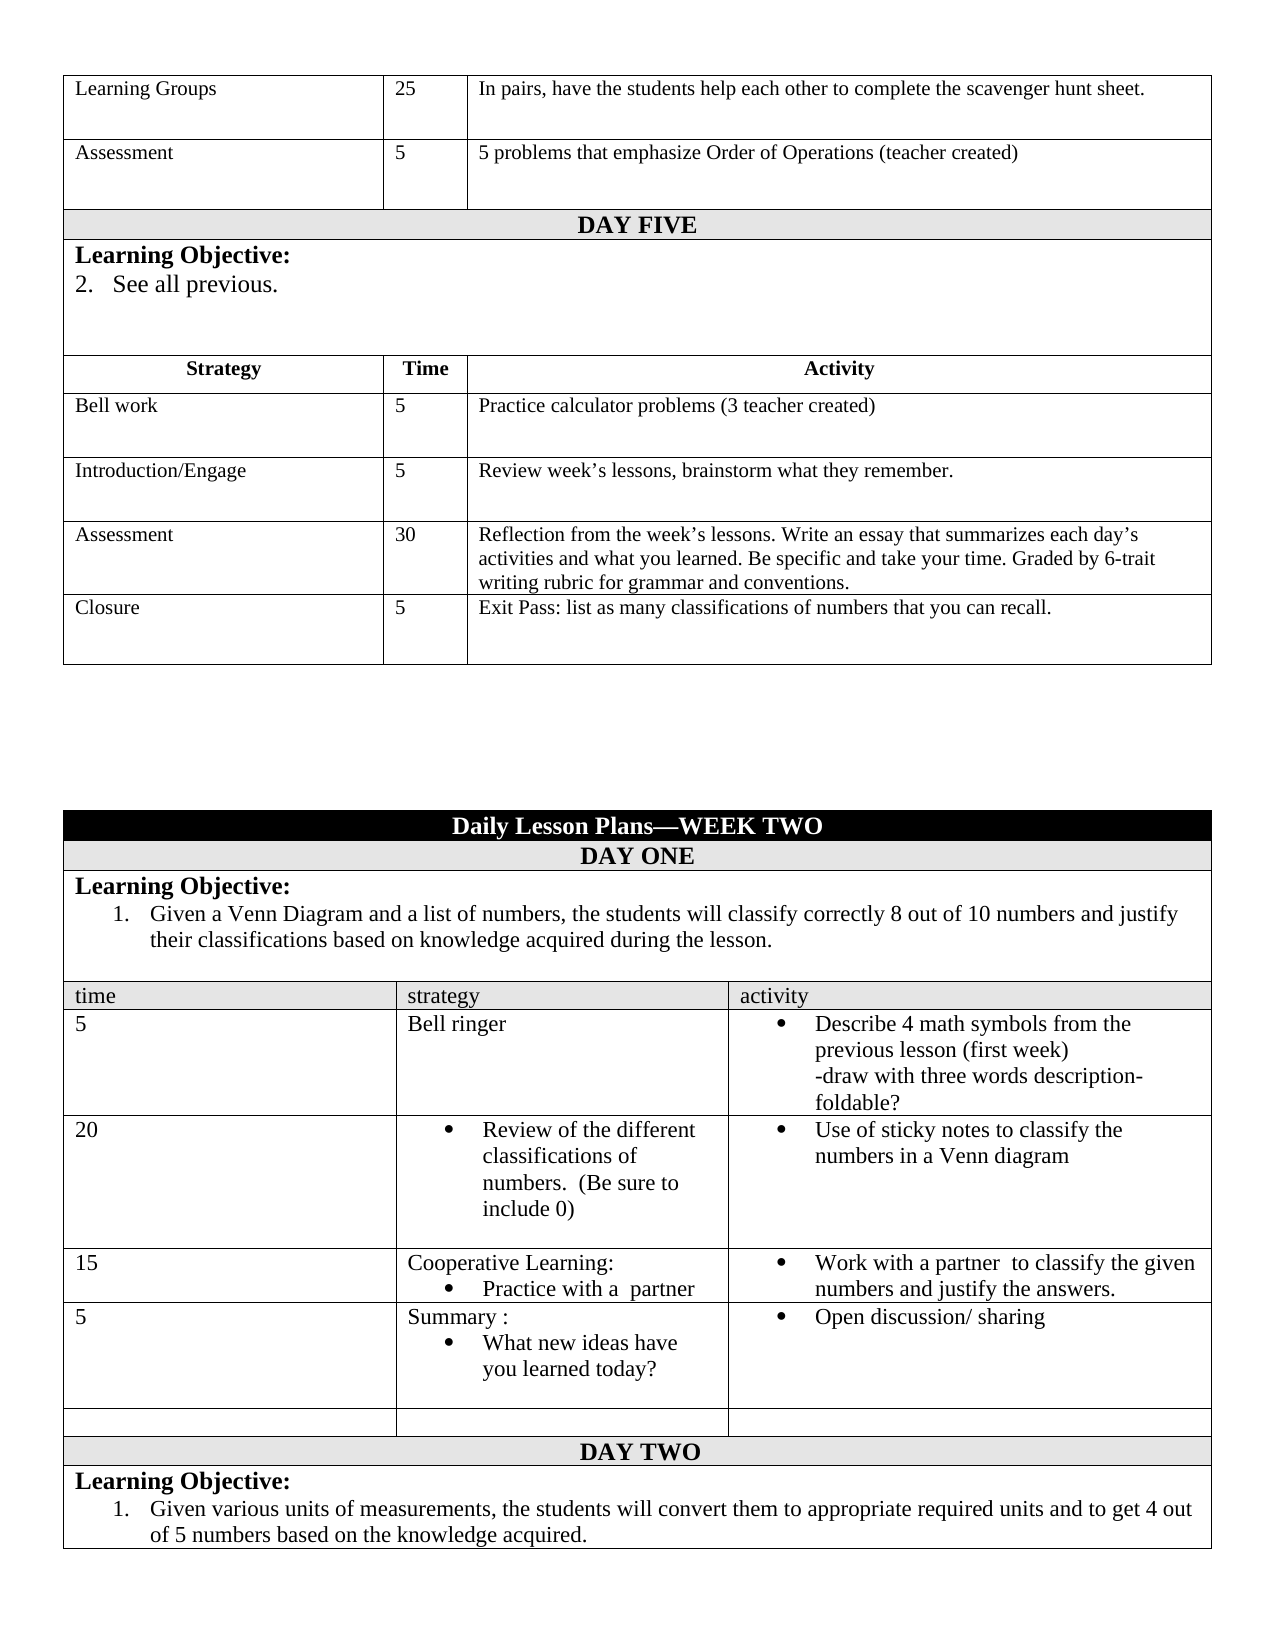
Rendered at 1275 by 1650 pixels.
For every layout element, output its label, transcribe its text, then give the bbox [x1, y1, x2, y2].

table_cell Practice calculator problems (3 teacher created) [468, 394, 1211, 457]
table_cell Open discussion/ sharing [729, 1303, 1211, 1408]
table_cell In pairs, have the students help each other to complete the scavenger hunt sheet. [468, 76, 1211, 139]
table_cell Learning Objective: Given a Venn Diagram and a list of numbers, the students will classify correctly 8 out of 10 numbers and justify their classifications based on knowledge acquired during the lesson. [64, 871, 1211, 981]
table_cell Assessment [64, 140, 383, 209]
table_cell 5 [384, 140, 467, 209]
table_cell Closure [64, 595, 383, 664]
table_cell time [64, 982, 396, 1009]
table_cell 5 [384, 595, 467, 664]
table_cell [64, 1409, 396, 1436]
table_cell Review week’s lessons, brainstorm what they remember. [468, 458, 1211, 521]
table_cell 20 [64, 1116, 396, 1248]
table_cell Activity [468, 356, 1211, 392]
table_cell DAY TWO [64, 1437, 1211, 1465]
table_cell Learning Groups [64, 76, 383, 139]
table_cell Introduction/Engage [64, 458, 383, 521]
table_cell 5 [64, 1010, 396, 1115]
table_cell DAY FIVE [64, 210, 1211, 239]
table_cell Describe 4 math symbols from the previous lesson (first week) -draw with three words description-foldable? [729, 1010, 1211, 1115]
table_cell [729, 1409, 1211, 1436]
table_cell Reflection from the week’s lessons. Write an essay that summarizes each day’s activities and what you learned. Be specific and take your time. Graded by 6-trait writing rubric for grammar and conventions. [468, 522, 1211, 594]
table_cell Strategy [64, 356, 383, 392]
table_cell Use of sticky notes to classify the numbers in a Venn diagram [729, 1116, 1211, 1248]
table_cell strategy [397, 982, 728, 1009]
table_header Daily Lesson Plans—WEEK TWO [64, 811, 1211, 840]
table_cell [64, 1466, 1211, 1548]
table_cell activity [729, 982, 1211, 1009]
table_cell [397, 1409, 728, 1436]
table_cell Work with a partner to classify the given numbers and justify the answers. [729, 1249, 1211, 1302]
table_cell Assessment [64, 522, 383, 594]
table_cell 30 [384, 522, 467, 594]
table_cell DAY ONE [64, 841, 1211, 870]
table_cell Learning Objective: See all previous. [64, 240, 1211, 355]
table_cell Cooperative Learning: Practice with a partner [397, 1249, 728, 1302]
table_cell 5 [384, 394, 467, 457]
table_cell 25 [384, 76, 467, 139]
table_cell 5 [384, 458, 467, 521]
table_cell Exit Pass: list as many classifications of numbers that you can recall. [468, 595, 1211, 664]
table_cell Summary : What new ideas have you learned today? [397, 1303, 728, 1408]
table_cell Bell ringer [397, 1010, 728, 1115]
table_cell Time [384, 356, 467, 392]
table_cell Bell work [64, 394, 383, 457]
table_cell 5 problems that emphasize Order of Operations (teacher created) [468, 140, 1211, 209]
table_cell 15 [64, 1249, 396, 1302]
table_cell Review of the different classifications of numbers. (Be sure to include 0) [397, 1116, 728, 1248]
table_cell 5 [64, 1303, 396, 1408]
